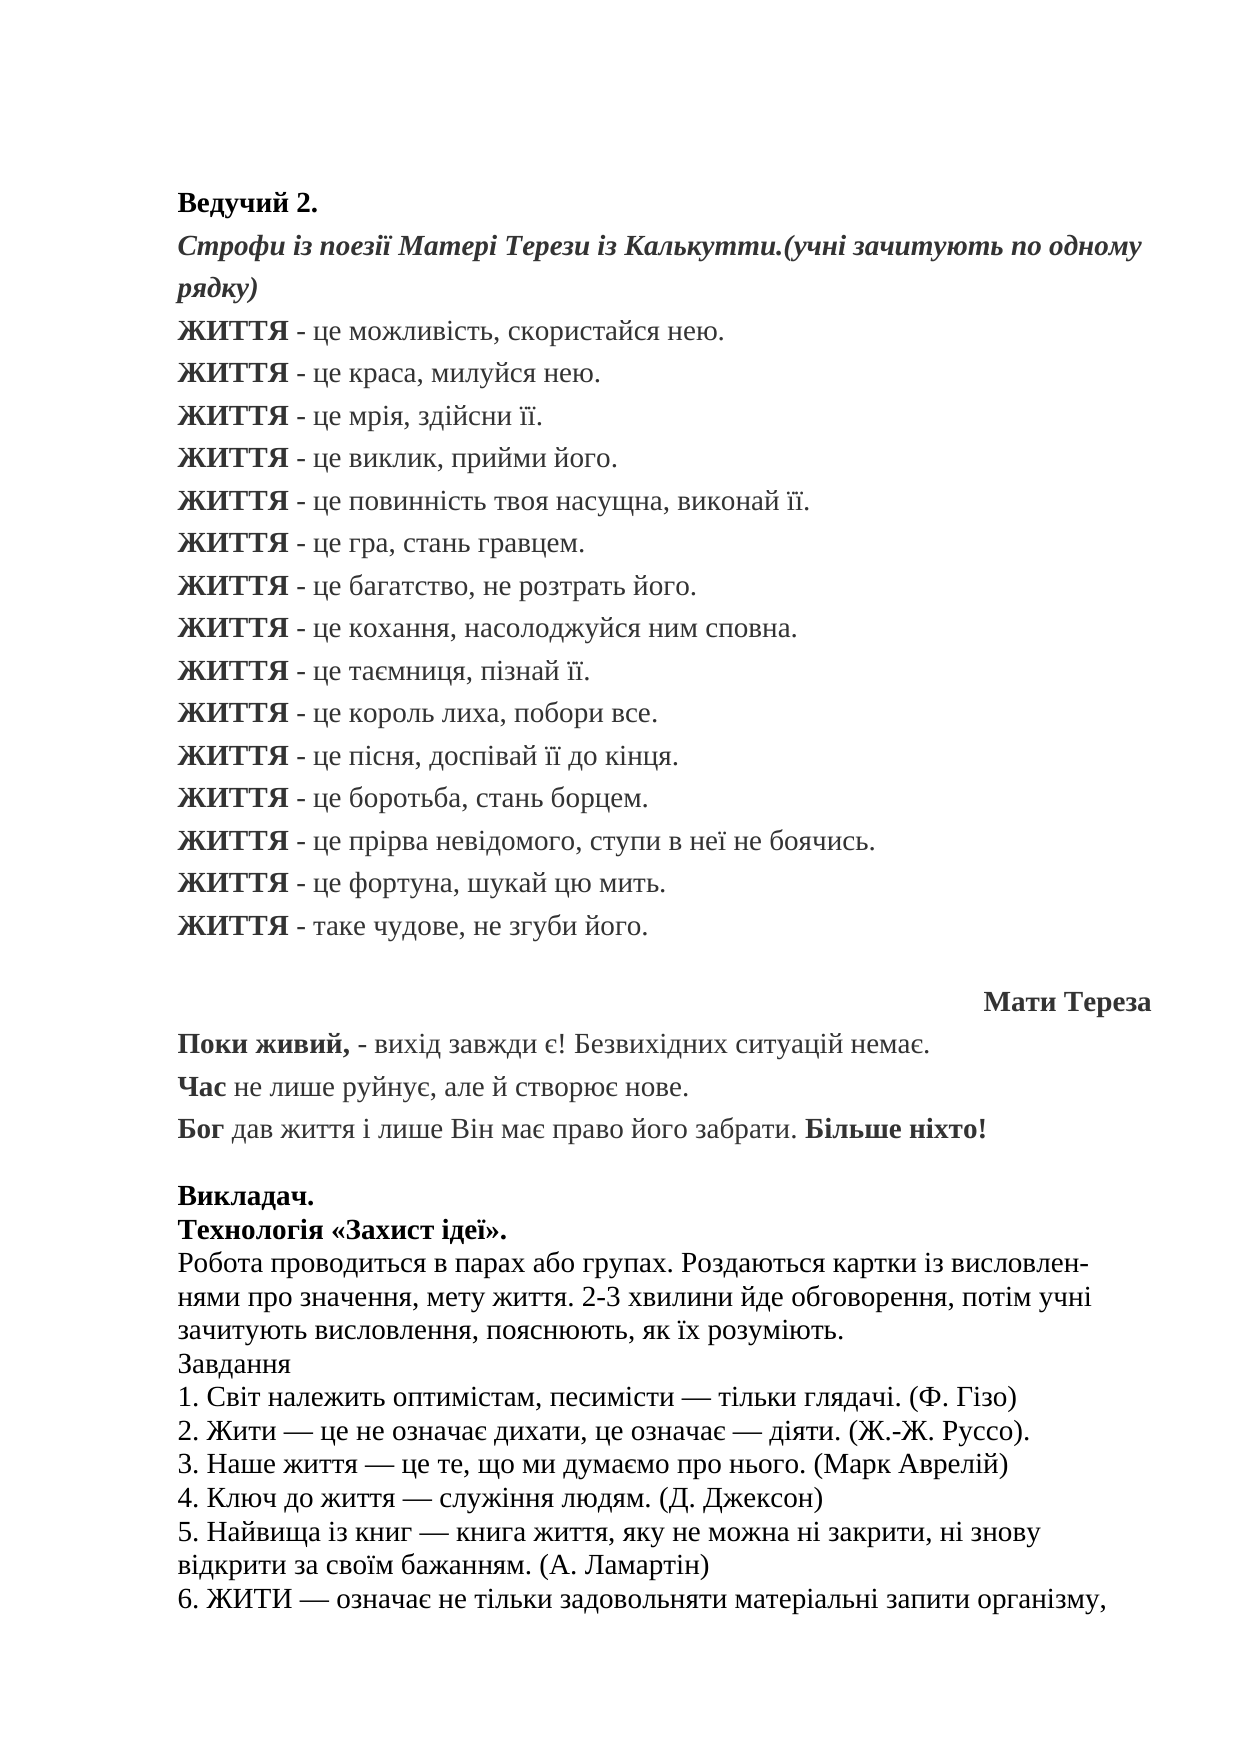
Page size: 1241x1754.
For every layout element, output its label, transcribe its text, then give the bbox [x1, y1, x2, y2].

text ЖИТТЯ - таке чудове, не згуби його. [177, 899, 1152, 941]
text ЖИТТЯ - це гра, стань гравцем. [177, 516, 1152, 559]
text Час не лише руйнує, але й створює нове. [177, 1060, 1152, 1102]
text ЖИТТЯ - це фортуна, шукай цю мить. [177, 856, 1152, 899]
text ЖИТТЯ - це пісня, доспівай її до кінця. [177, 729, 1152, 771]
text ЖИТТЯ - це можливість, скористайся нею. [177, 304, 1152, 346]
text Бог дав життя і лише Він має право його забрати. Більше ніхто! [177, 1102, 1152, 1145]
text Мати Тереза [177, 975, 1152, 1017]
text ЖИТТЯ - це виклик, прийми його. [177, 431, 1152, 474]
text ЖИТТЯ - це мрія, здійсни її. [177, 389, 1152, 431]
text ЖИТТЯ - це боротьба, стань борцем. [177, 771, 1152, 814]
text ЖИТТЯ - це таємниця, пізнай її. [177, 644, 1152, 686]
text Ведучий 2. [177, 185, 1152, 219]
text ЖИТТЯ - це багатство, не розтрать його. [177, 559, 1152, 601]
text ЖИТТЯ - це король лиха, побори все. [177, 686, 1152, 729]
text ЖИТТЯ - це прірва невідомого, ступи в неї не боячись. [177, 814, 1152, 856]
text Поки живий, - вихід завжди є! Безвихідних ситуацій немає. [177, 1017, 1152, 1060]
text Викладач. [177, 1178, 1152, 1212]
text ЖИТТЯ - це краса, милуйся нею. [177, 346, 1152, 389]
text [177, 1212, 1152, 1614]
text ЖИТТЯ - це кохання, насолоджуйся ним сповна. [177, 601, 1152, 644]
text ЖИТТЯ - це повинність твоя насущна, виконай її. [177, 474, 1152, 516]
text Строфи із поезії Матері Терези із Калькутти.(учні зачитують по одному рядку) [177, 219, 1152, 304]
